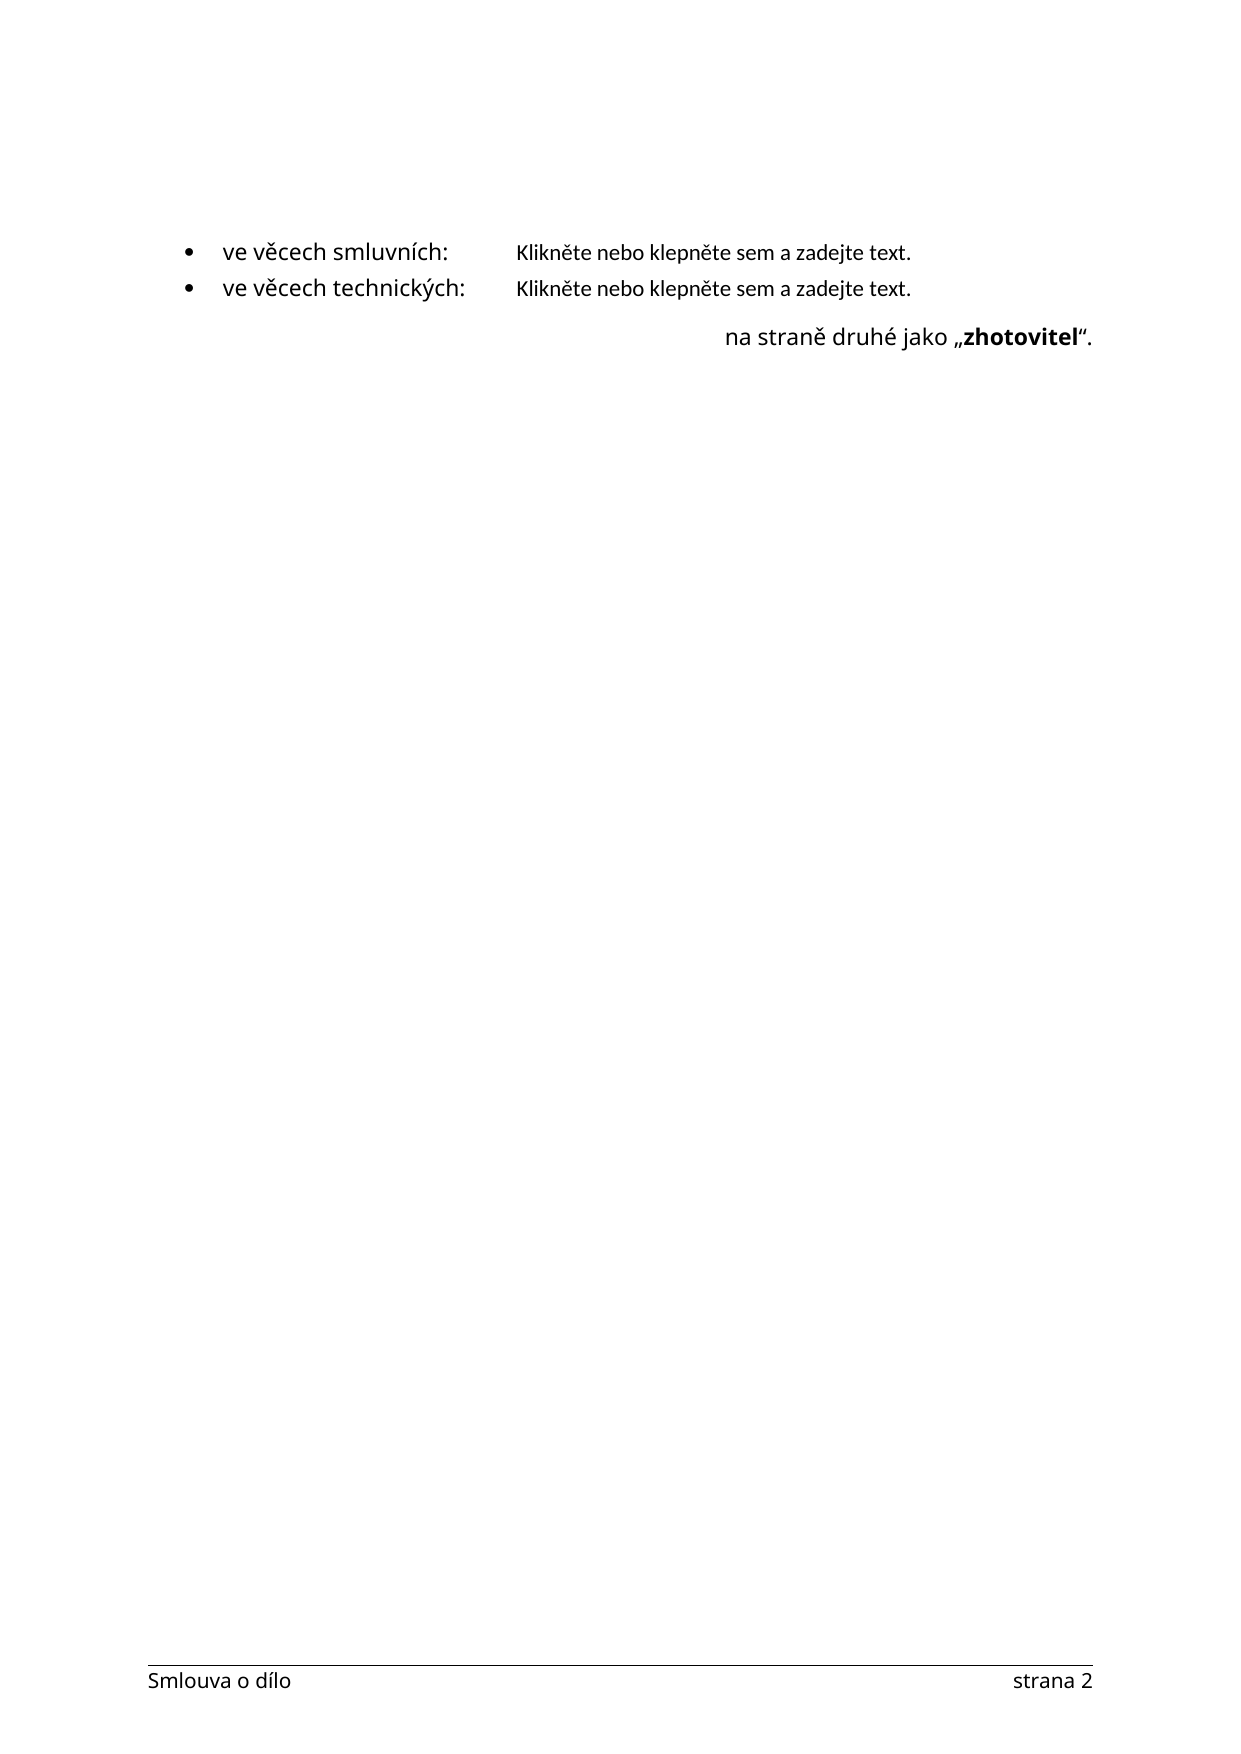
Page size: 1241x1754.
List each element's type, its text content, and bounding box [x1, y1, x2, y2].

list ve věcech smluvních: [185, 236, 1093, 267]
list ve věcech technických: [185, 272, 1093, 303]
text na straně druhé jako „zhotovitel“. [148, 321, 1093, 352]
